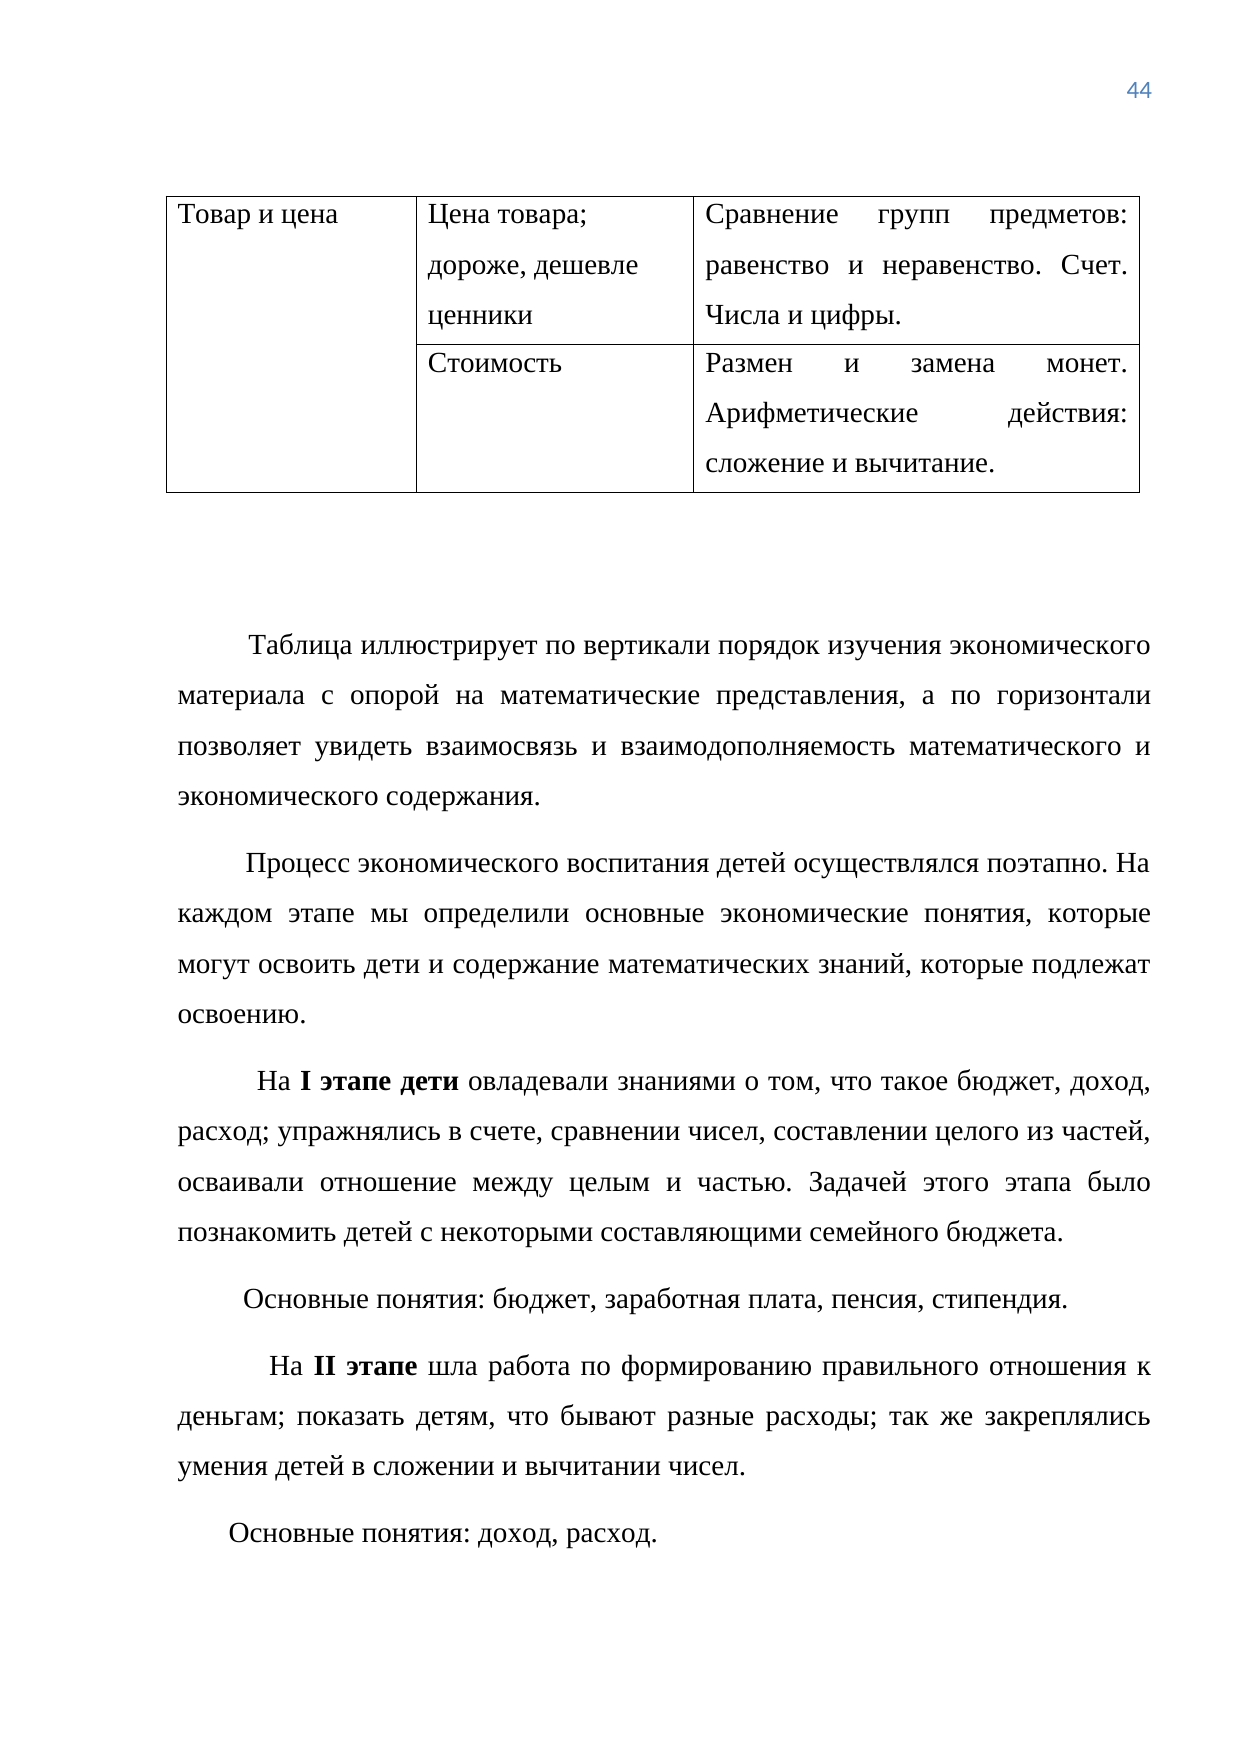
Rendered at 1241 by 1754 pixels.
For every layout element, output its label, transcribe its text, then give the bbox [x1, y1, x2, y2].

text Основные понятия: бюджет, заработная плата, пенсия, стипендия. [177, 1281, 1152, 1314]
table_cell Размен и замена монет. Арифметические действия: сложение и вычитание. [694, 345, 1139, 492]
text На II этапе шла работа по формированию правильного отношения к деньгам; показать детям, что бывают разные расходы; так же закреплялись умения детей в сложении и вычитании чисел. [177, 1348, 1152, 1482]
text Основные понятия: доход, расход. [177, 1516, 1152, 1549]
table_cell Товар и цена [167, 197, 416, 492]
text Процесс экономического воспитания детей осуществлялся поэтапно. На каждом этапе мы определили основные экономические понятия, которые могут освоить дети и содержание математических знаний, которые подлежат освоению. [177, 845, 1152, 1029]
text На I этапе дети овладевали знаниями о том, что такое бюджет, доход, расход; упражнялись в счете, сравнении чисел, составлении целого из частей, осваивали отношение между целым и частью. Задачей этого этапа было познакомить детей с некоторыми составляющими семейного бюджета. [177, 1063, 1152, 1247]
table_cell Стоимость [417, 345, 693, 492]
table_cell Сравнение групп предметов: равенство и неравенство. Счет. Числа и цифры. [694, 197, 1139, 344]
text Таблица иллюстрирует по вертикали порядок изучения экономического материала с опорой на математические представления, а по горизонтали позволяет увидеть взаимосвязь и взаимодополняемость математического и экономического содержания. [177, 627, 1152, 812]
table_cell Цена товара; дороже, дешевле ценники [417, 197, 693, 344]
